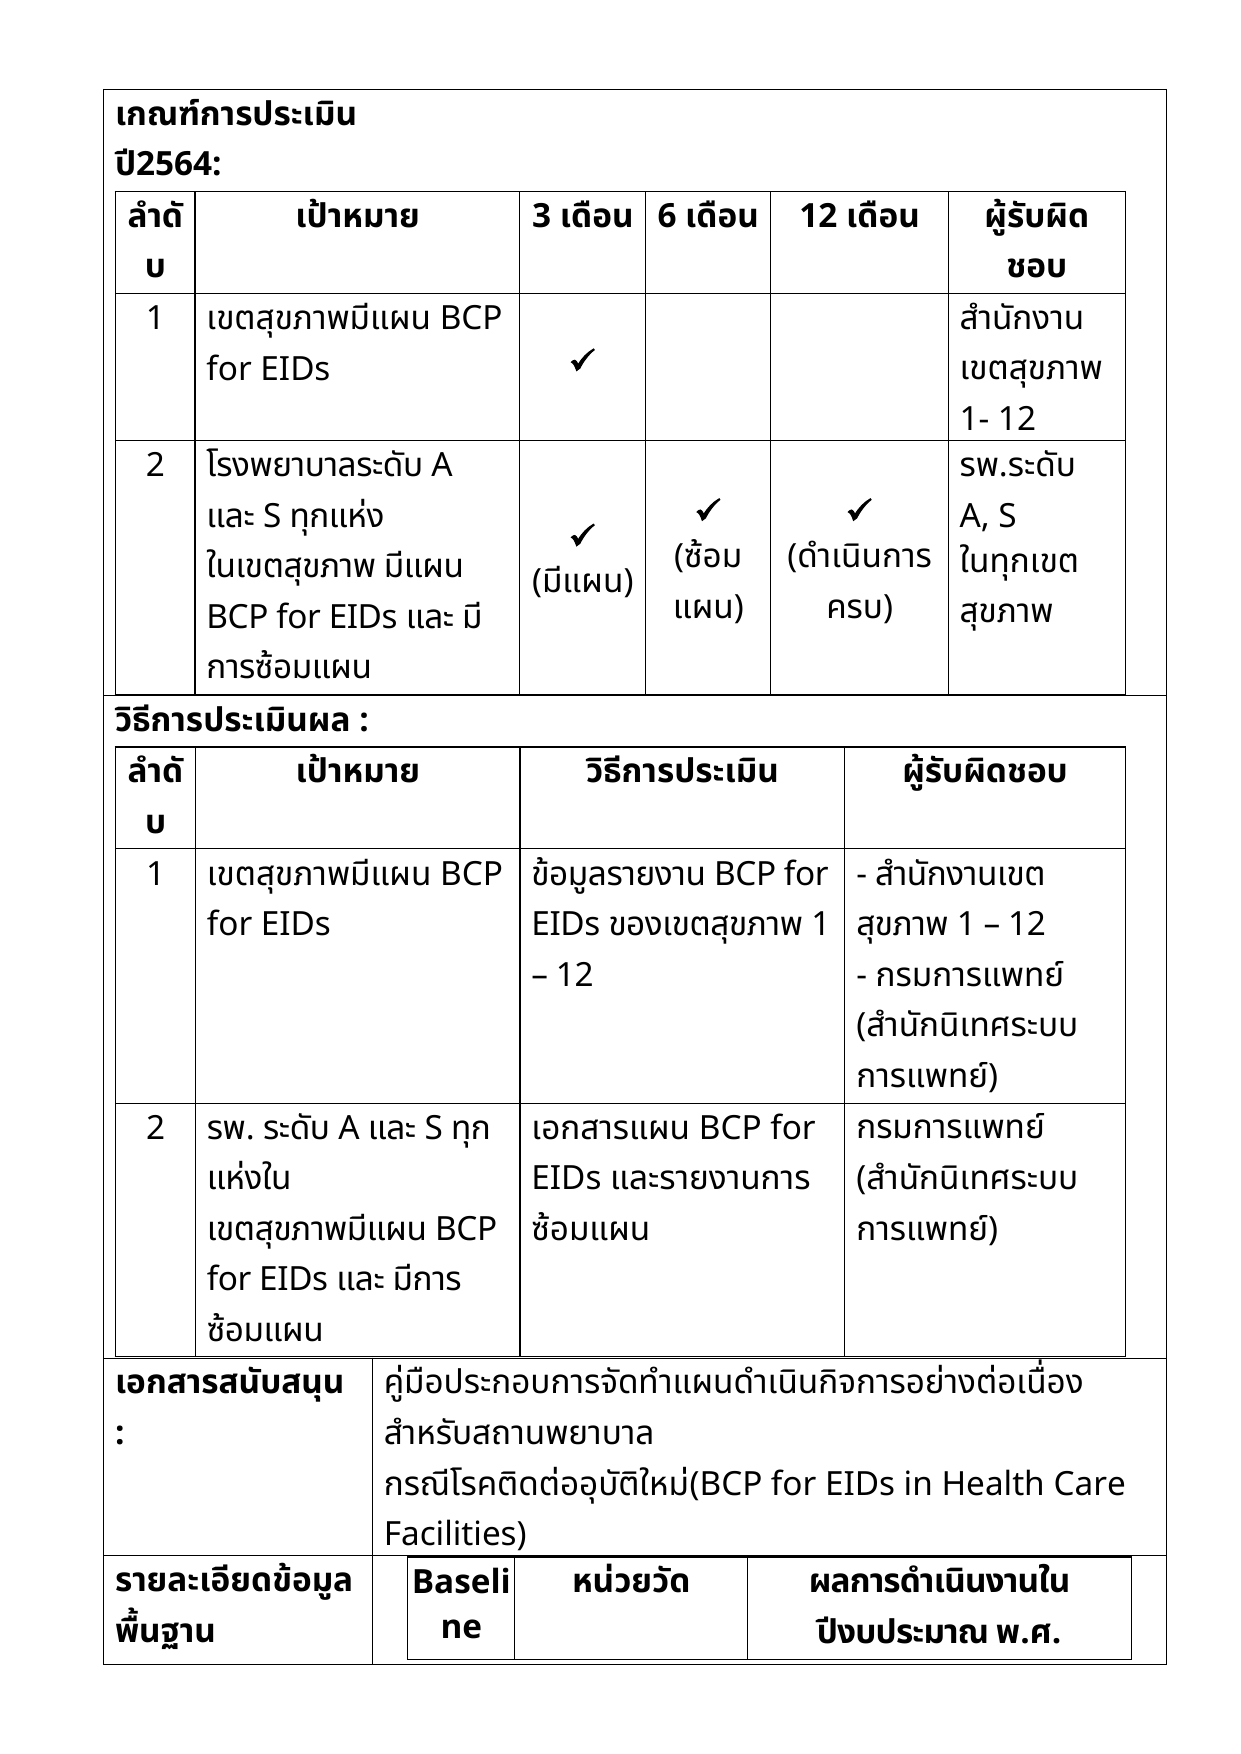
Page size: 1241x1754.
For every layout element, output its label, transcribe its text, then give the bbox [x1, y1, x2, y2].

table_cell เอกสารสนับสนุน : [104, 1359, 372, 1555]
table_cell คู่มือประกอบการจัดทำแผนดำเนินกิจการอย่างต่อเนื่องสำหรับสถานพยาบาล กรณีโรคติดต่ออุบัติใหม่(BCP for EIDs in Health Care Facilities) [373, 1359, 1166, 1555]
table_cell [373, 1556, 1166, 1664]
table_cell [104, 1556, 372, 1664]
table_cell วิธีการประเมินผล : [104, 696, 1166, 1357]
table_cell เกณฑ์การประเมิน ปี2564: [104, 90, 1166, 695]
